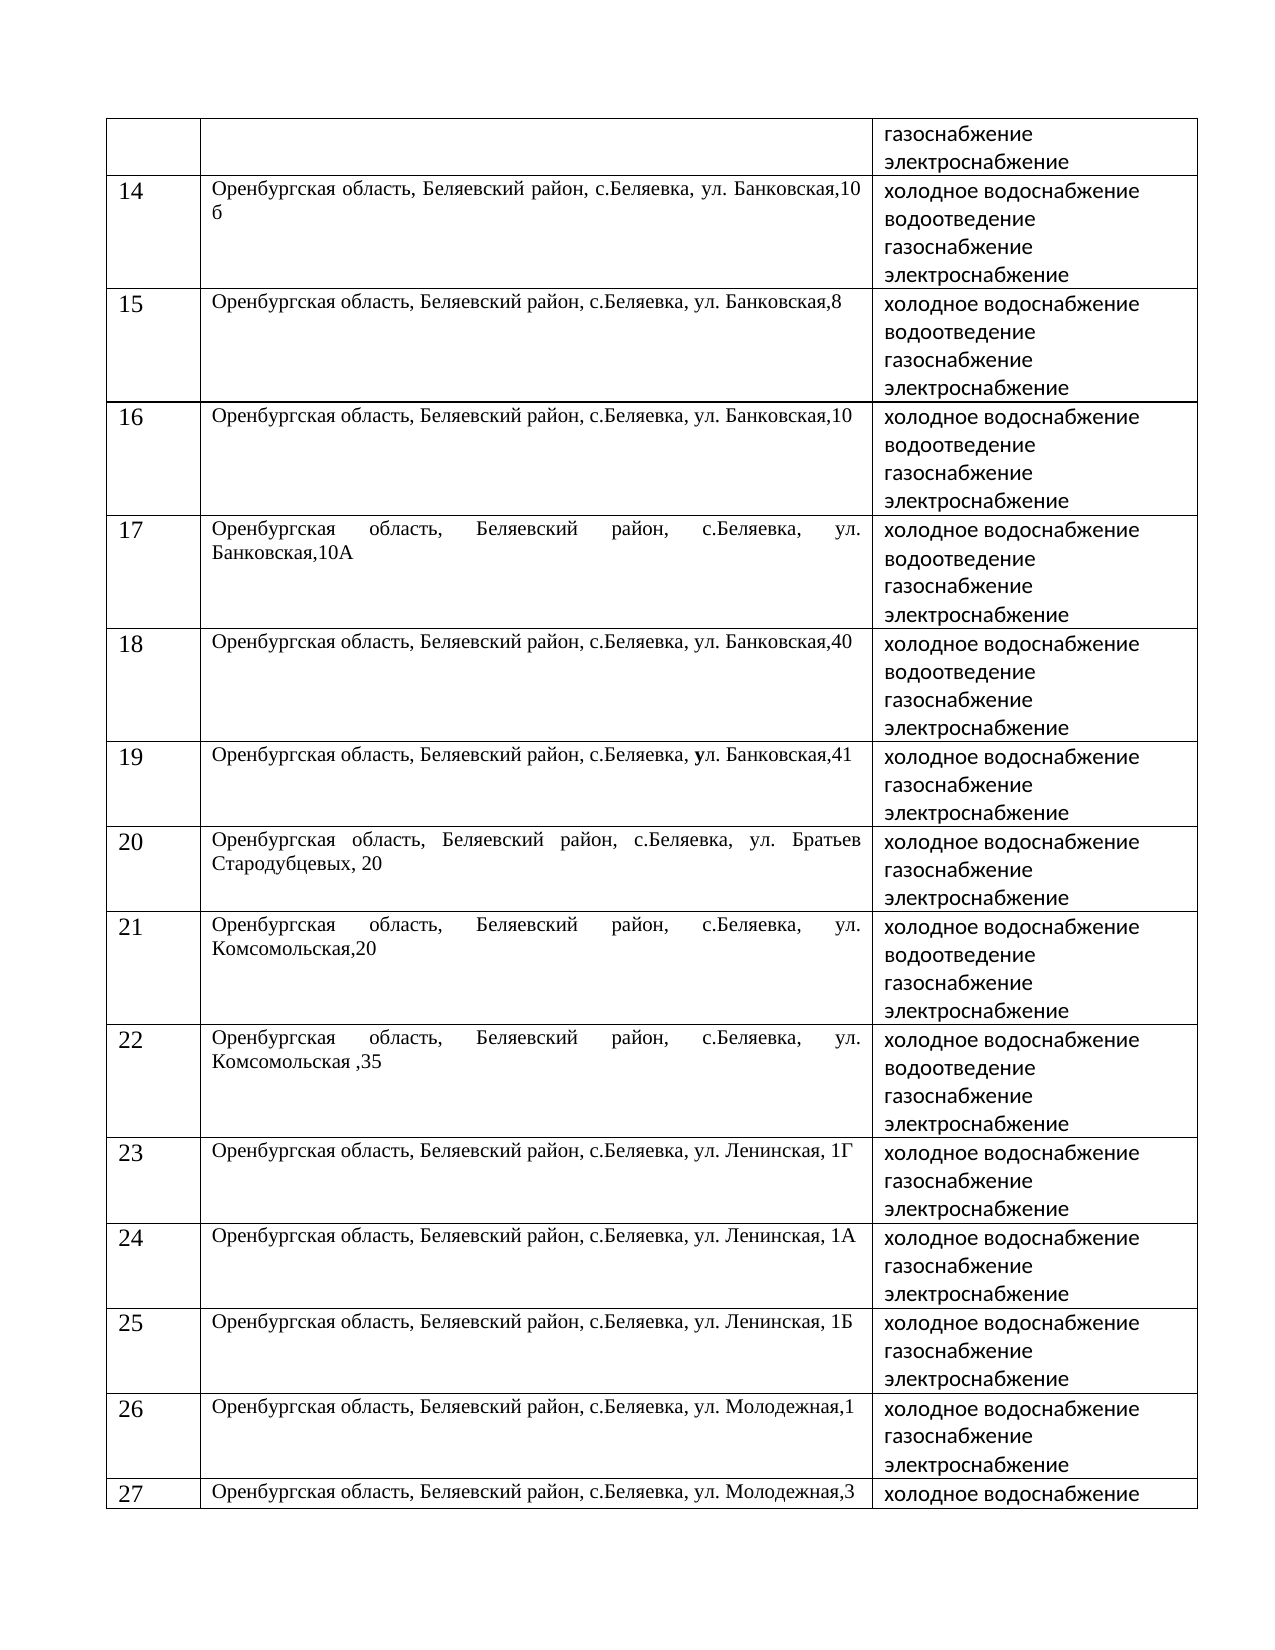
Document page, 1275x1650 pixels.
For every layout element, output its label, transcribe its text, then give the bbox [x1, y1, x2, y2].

table_cell Оренбургская область, Беляевский район, с.Беляевка, ул. Комсомольская ,35 [201, 1025, 872, 1137]
table_cell 16 [107, 403, 200, 514]
table_cell Оренбургская область, Беляевский район, с.Беляевка, ул. Банковская,8 [201, 289, 872, 401]
table_cell холодное водоснабжение газоснабжение электроснабжение [873, 742, 1197, 826]
table_cell холодное водоснабжение водоотведение газоснабжение электроснабжение [873, 403, 1197, 514]
table_cell Оренбургская область, Беляевский район, с.Беляевка, ул. Комсомольская,20 [201, 912, 872, 1024]
table_cell 14 [107, 176, 200, 288]
table_cell 15 [107, 289, 200, 401]
table_cell холодное водоснабжение водоотведение газоснабжение электроснабжение [873, 912, 1197, 1024]
table_cell 13 [107, 119, 200, 175]
table_cell Оренбургская область, Беляевский район, с.Беляевка, ул. Ленинская, 1Б [201, 1309, 872, 1393]
table_cell холодное водоснабжение водоотведение газоснабжение электроснабжение [873, 289, 1197, 401]
table_cell 26 [107, 1394, 200, 1478]
table_cell холодное водоснабжение водоотведение газоснабжение электроснабжение [873, 516, 1197, 628]
table_cell Оренбургская область, Беляевский район, с.Беляевка, ул. Банковская,10А [201, 516, 872, 628]
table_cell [873, 1394, 1197, 1478]
table_cell Оренбургская область, Беляевский район, с.Беляевка, ул. Братьев Стародубцевых, 20 [201, 827, 872, 911]
table_cell холодное водоснабжение газоснабжение электроснабжение [873, 1224, 1197, 1307]
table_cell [201, 1479, 872, 1507]
table_cell 21 [107, 912, 200, 1024]
table_cell Оренбургская область, Беляевский район, с.Беляевка, ул. Банковская,10 б [201, 176, 872, 288]
table_cell 17 [107, 516, 200, 628]
table_cell Оренбургская область, Беляевский район, с.Беляевка, ул. Банковская,10 [201, 403, 872, 514]
table_cell холодное водоснабжение водоотведение газоснабжение электроснабжение [873, 1025, 1197, 1137]
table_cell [873, 1479, 1197, 1507]
table_cell Оренбургская область, Беляевский район, с.Беляевка, ул. Банковская,41 [201, 742, 872, 826]
table_cell 24 [107, 1224, 200, 1307]
table_cell 20 [107, 827, 200, 911]
table_cell 23 [107, 1138, 200, 1222]
table_cell холодное водоснабжение водоотведение газоснабжение электроснабжение [873, 629, 1197, 741]
table_cell 22 [107, 1025, 200, 1137]
table_cell холодное водоснабжение газоснабжение электроснабжение [873, 1309, 1197, 1393]
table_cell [873, 176, 1197, 288]
table_cell 18 [107, 629, 200, 741]
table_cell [873, 119, 1197, 175]
table_cell 25 [107, 1309, 200, 1393]
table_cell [201, 119, 872, 175]
table_cell Оренбургская область, Беляевский район, с.Беляевка, ул. Ленинская, 1Г [201, 1138, 872, 1222]
table_cell 27 [107, 1479, 200, 1507]
table_cell холодное водоснабжение газоснабжение электроснабжение [873, 827, 1197, 911]
table_cell Оренбургская область, Беляевский район, с.Беляевка, ул. Молодежная,1 [201, 1394, 872, 1478]
table_cell Оренбургская область, Беляевский район, с.Беляевка, ул. Ленинская, 1А [201, 1224, 872, 1307]
table_cell холодное водоснабжение газоснабжение электроснабжение [873, 1138, 1197, 1222]
table_cell Оренбургская область, Беляевский район, с.Беляевка, ул. Банковская,40 [201, 629, 872, 741]
table_cell 19 [107, 742, 200, 826]
